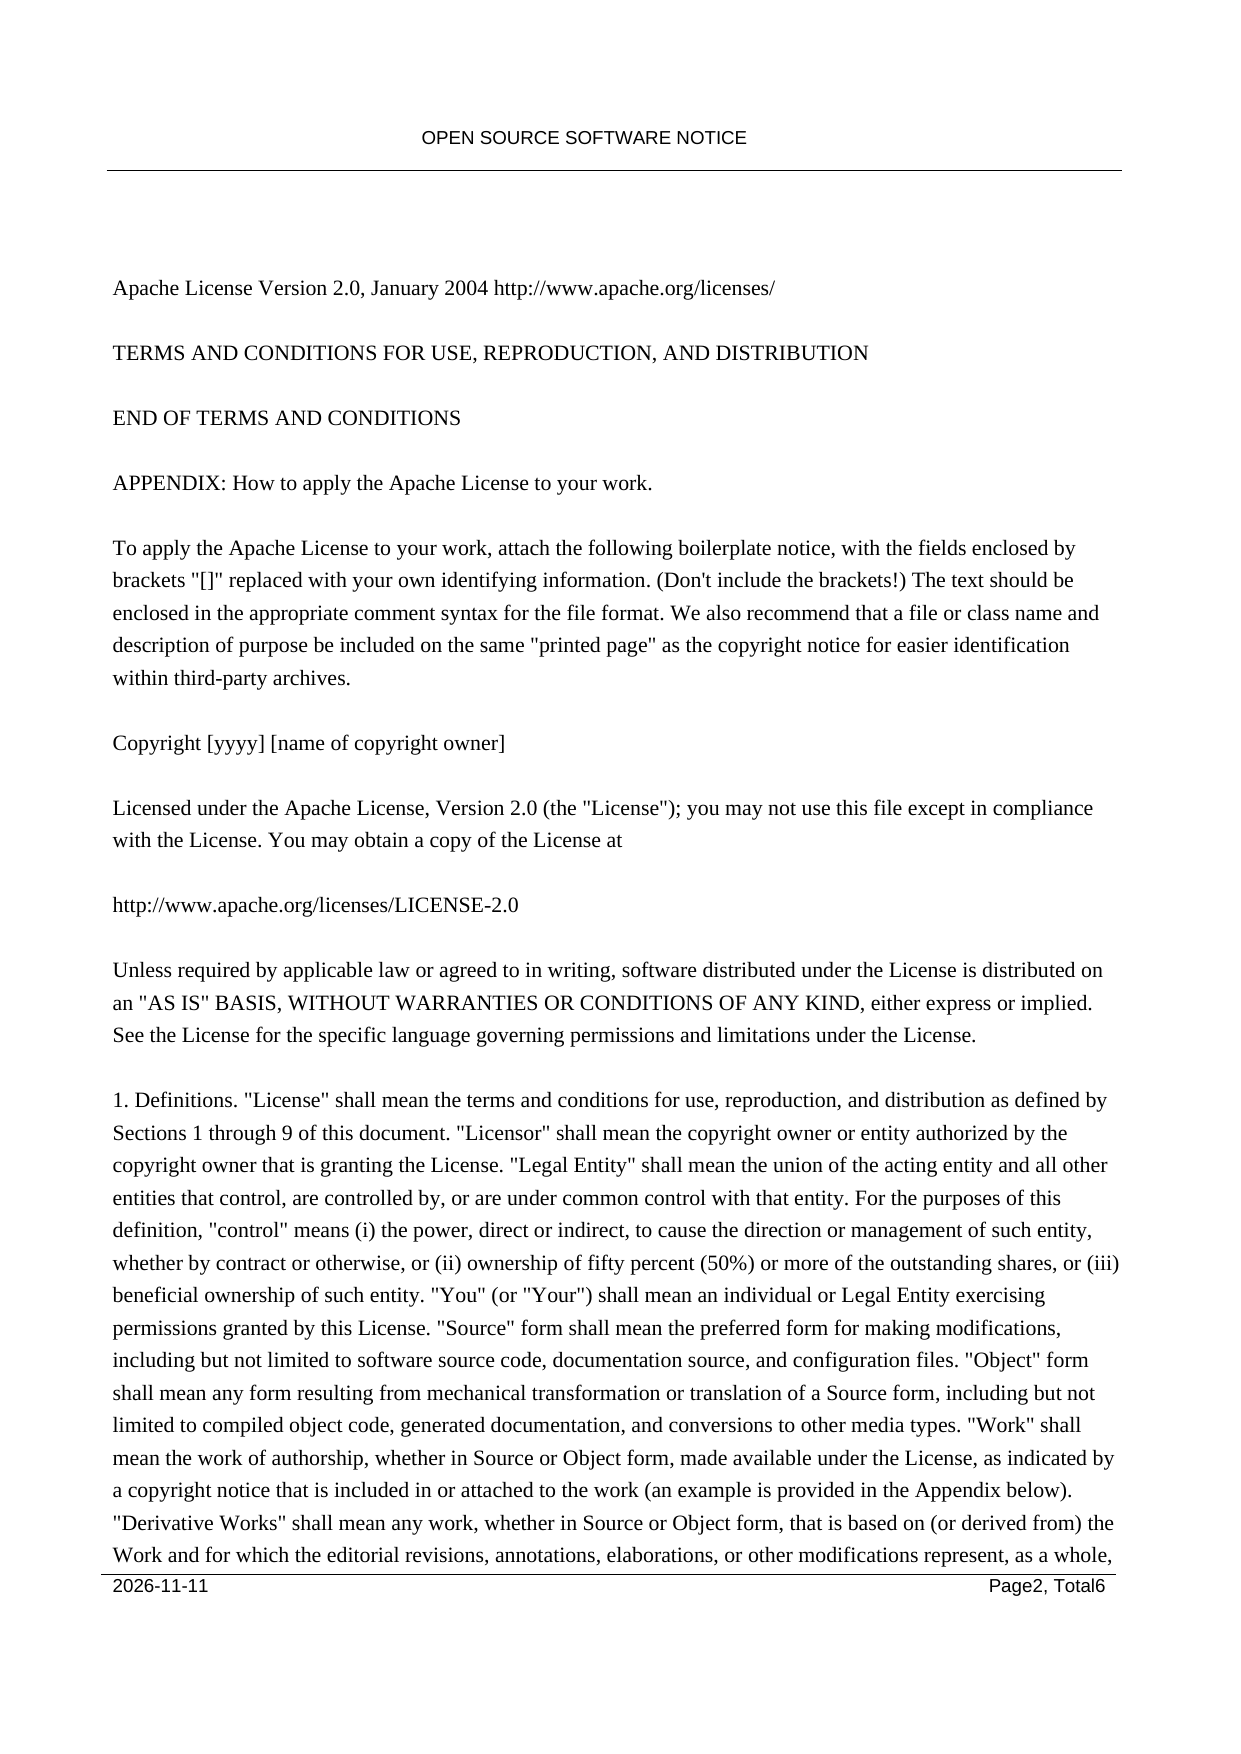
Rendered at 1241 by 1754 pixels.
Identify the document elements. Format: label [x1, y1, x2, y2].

text [112, 206, 1128, 1571]
